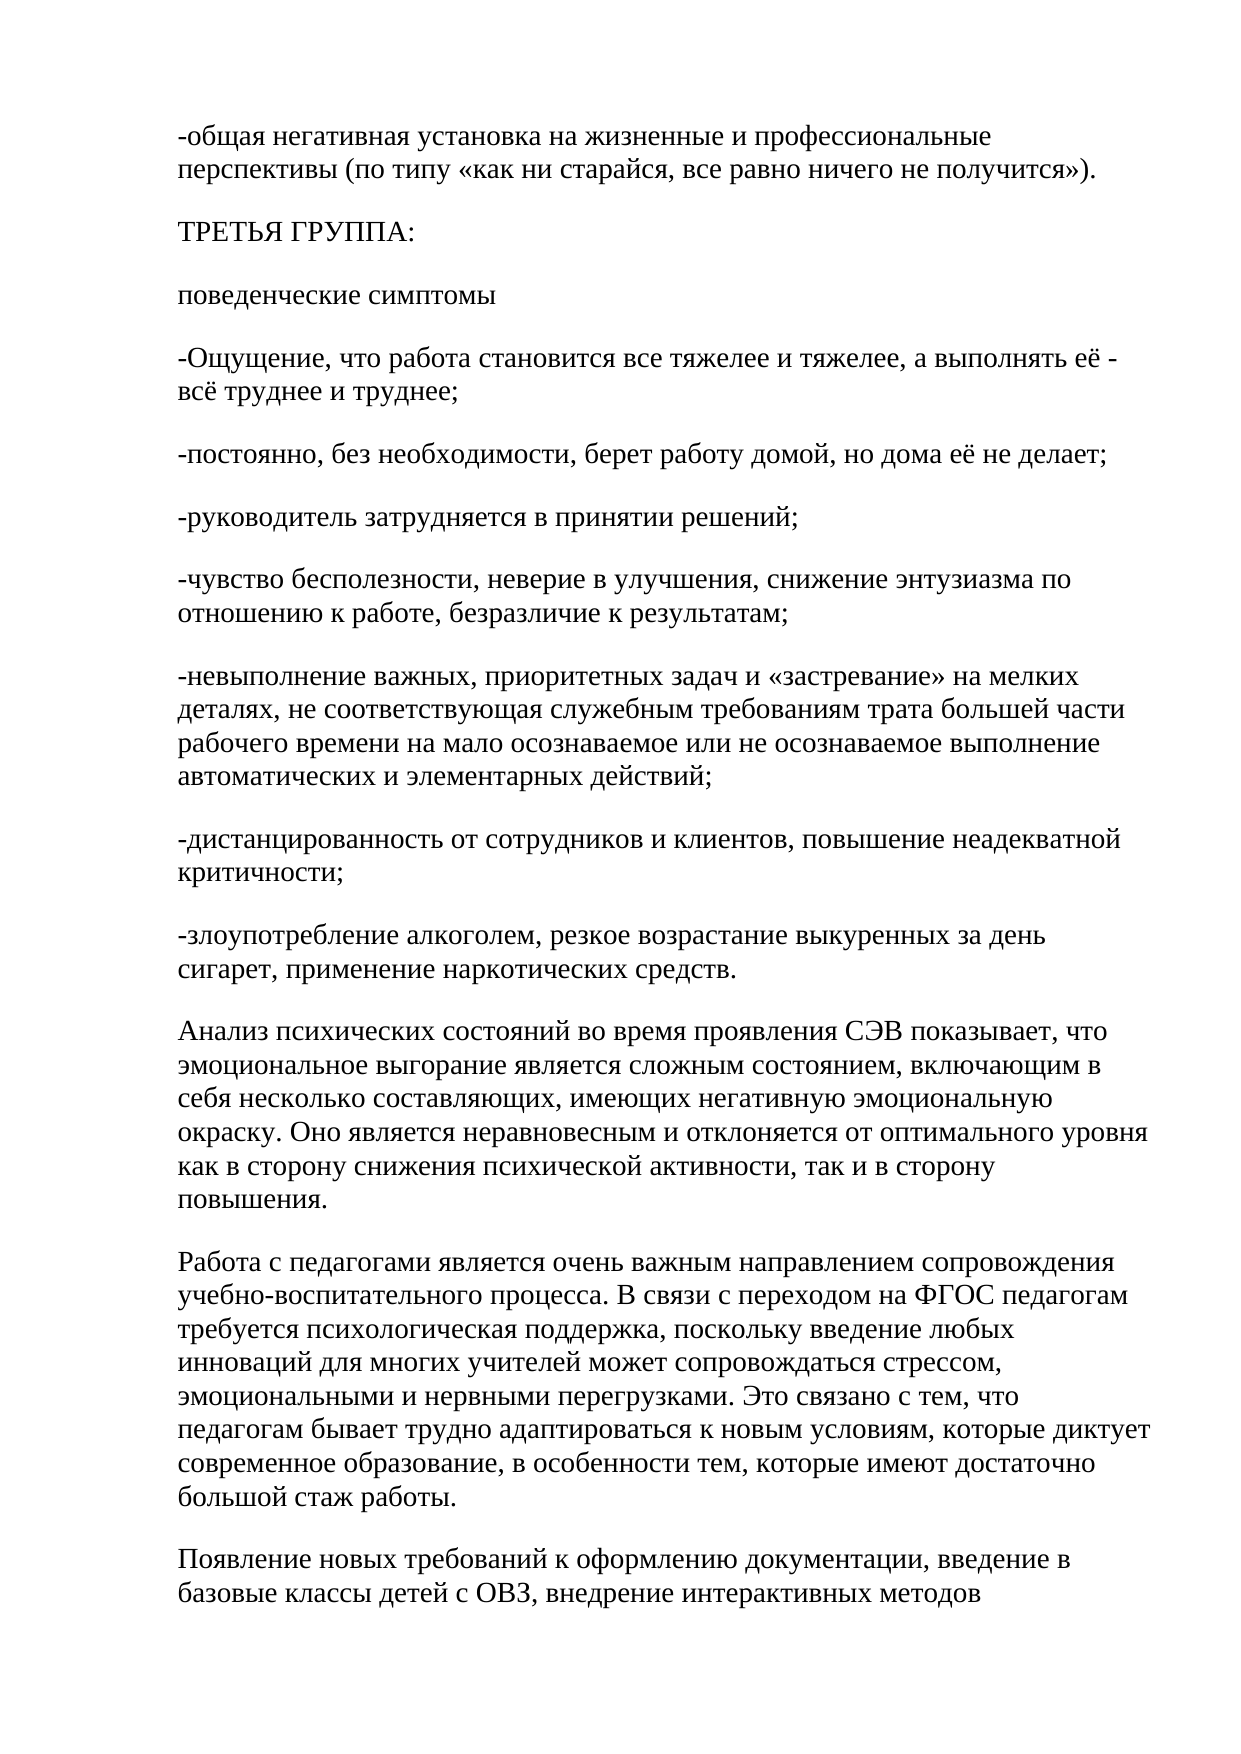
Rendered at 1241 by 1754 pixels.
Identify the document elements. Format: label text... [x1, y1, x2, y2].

text -общая негативная установка на жизненные и профессиональные перспективы (по типу «как ни старайся, все равно ничего не получится»). [177, 118, 1152, 185]
text Анализ психических состояний во время проявления СЭВ показывает, что эмоциональное выгорание является сложным состоянием, включающим в себя несколько составляющих, имеющих негативную эмоциональную окраску. Оно является неравновесным и отклоняется от оптимального уровня как в сторону снижения психической активности, так и в сторону повышения. [177, 1013, 1152, 1215]
text -руководитель затрудняется в принятии решений; [177, 499, 1152, 532]
text -дистанцированность от сотрудников и клиентов, повышение неадекватной критичности; [177, 821, 1152, 888]
text -невыполнение важных, приоритетных задач и «застревание» на мелких деталях, не соответствующая служебным требованиям трата большей части рабочего времени на мало осознаваемое или не осознаваемое выполнение автоматических и элементарных действий; [177, 658, 1152, 792]
text Работа с педагогами является очень важным направлением сопровождения учебно-воспитательного процесса. В связи с переходом на ФГОС педагогам требуется психологическая поддержка, поскольку введение любых инноваций для многих учителей может сопровождаться стрессом, эмоциональными и нервными перегрузками. Это связано с тем, что педагогам бывает трудно адаптироваться к новым условиям, которые диктует современное образование, в особенности тем, которые имеют достаточно большой стаж работы. [177, 1244, 1152, 1512]
text -злоупотребление алкоголем, резкое возрастание выкуренных за день сигарет, применение наркотических средств. [177, 917, 1152, 984]
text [177, 1541, 1152, 1608]
text -чувство бесполезности, неверие в улучшения, снижение энтузиазма по отношению к работе, безразличие к результатам; [177, 561, 1152, 628]
text поведенческие симптомы [177, 277, 1152, 311]
text -постоянно, без необходимости, берет работу домой, но дома её не делает; [177, 436, 1152, 469]
text -Ощущение, что работа становится все тяжелее и тяжелее, а выполнять её - всё труднее и труднее; [177, 340, 1152, 407]
text ТРЕТЬЯ ГРУППА: [177, 214, 1152, 248]
